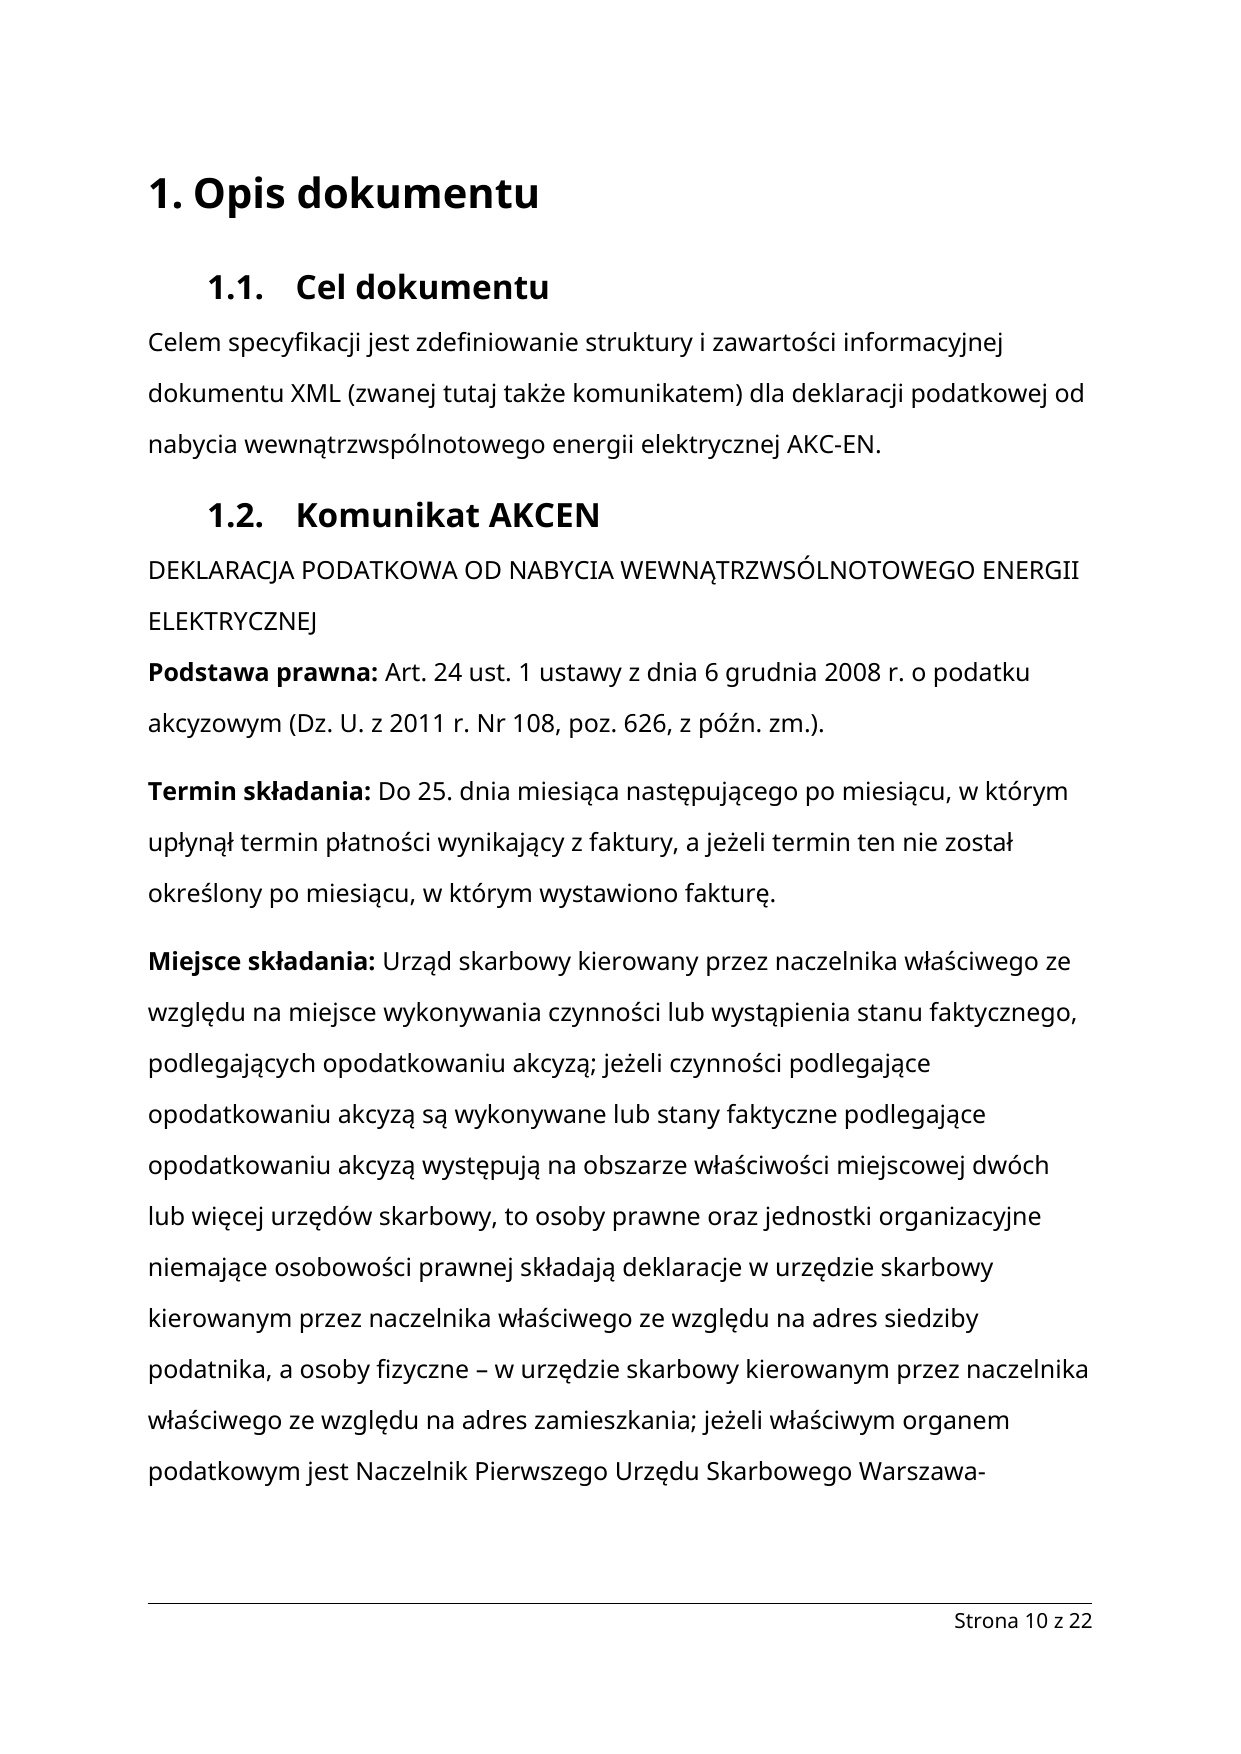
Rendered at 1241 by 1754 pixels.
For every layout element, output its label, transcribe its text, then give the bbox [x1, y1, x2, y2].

subtitle Opis dokumentu [148, 164, 1092, 221]
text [148, 943, 1092, 1488]
text Termin składania: Do 25. dnia miesiąca następującego po miesiącu, w którym upłynął termin płatności wynikający z faktury, a jeżeli termin ten nie został określony po miesiącu, w którym wystawiono fakturę. [148, 773, 1092, 909]
subtitle Cel dokumentu [207, 266, 1092, 308]
subtitle Komunikat AKCEN [207, 494, 1092, 536]
text DEKLARACJA PODATKOWA OD NABYCIA WEWNĄTRZWSÓLNOTOWEGO ENERGII ELEKTRYCZNEJ Podstawa prawna: Art. 24 ust. 1 ustawy z dnia 6 grudnia 2008 r. o podatku akcyzowym (Dz. U. z 2011 r. Nr 108, poz. 626, z późn. zm.). [148, 553, 1092, 740]
text Celem specyfikacji jest zdefiniowanie struktury i zawartości informacyjnej dokumentu XML (zwanej tutaj także komunikatem) dla deklaracji podatkowej od nabycia wewnątrzwspólnotowego energii elektrycznej AKC-EN. [148, 324, 1092, 461]
